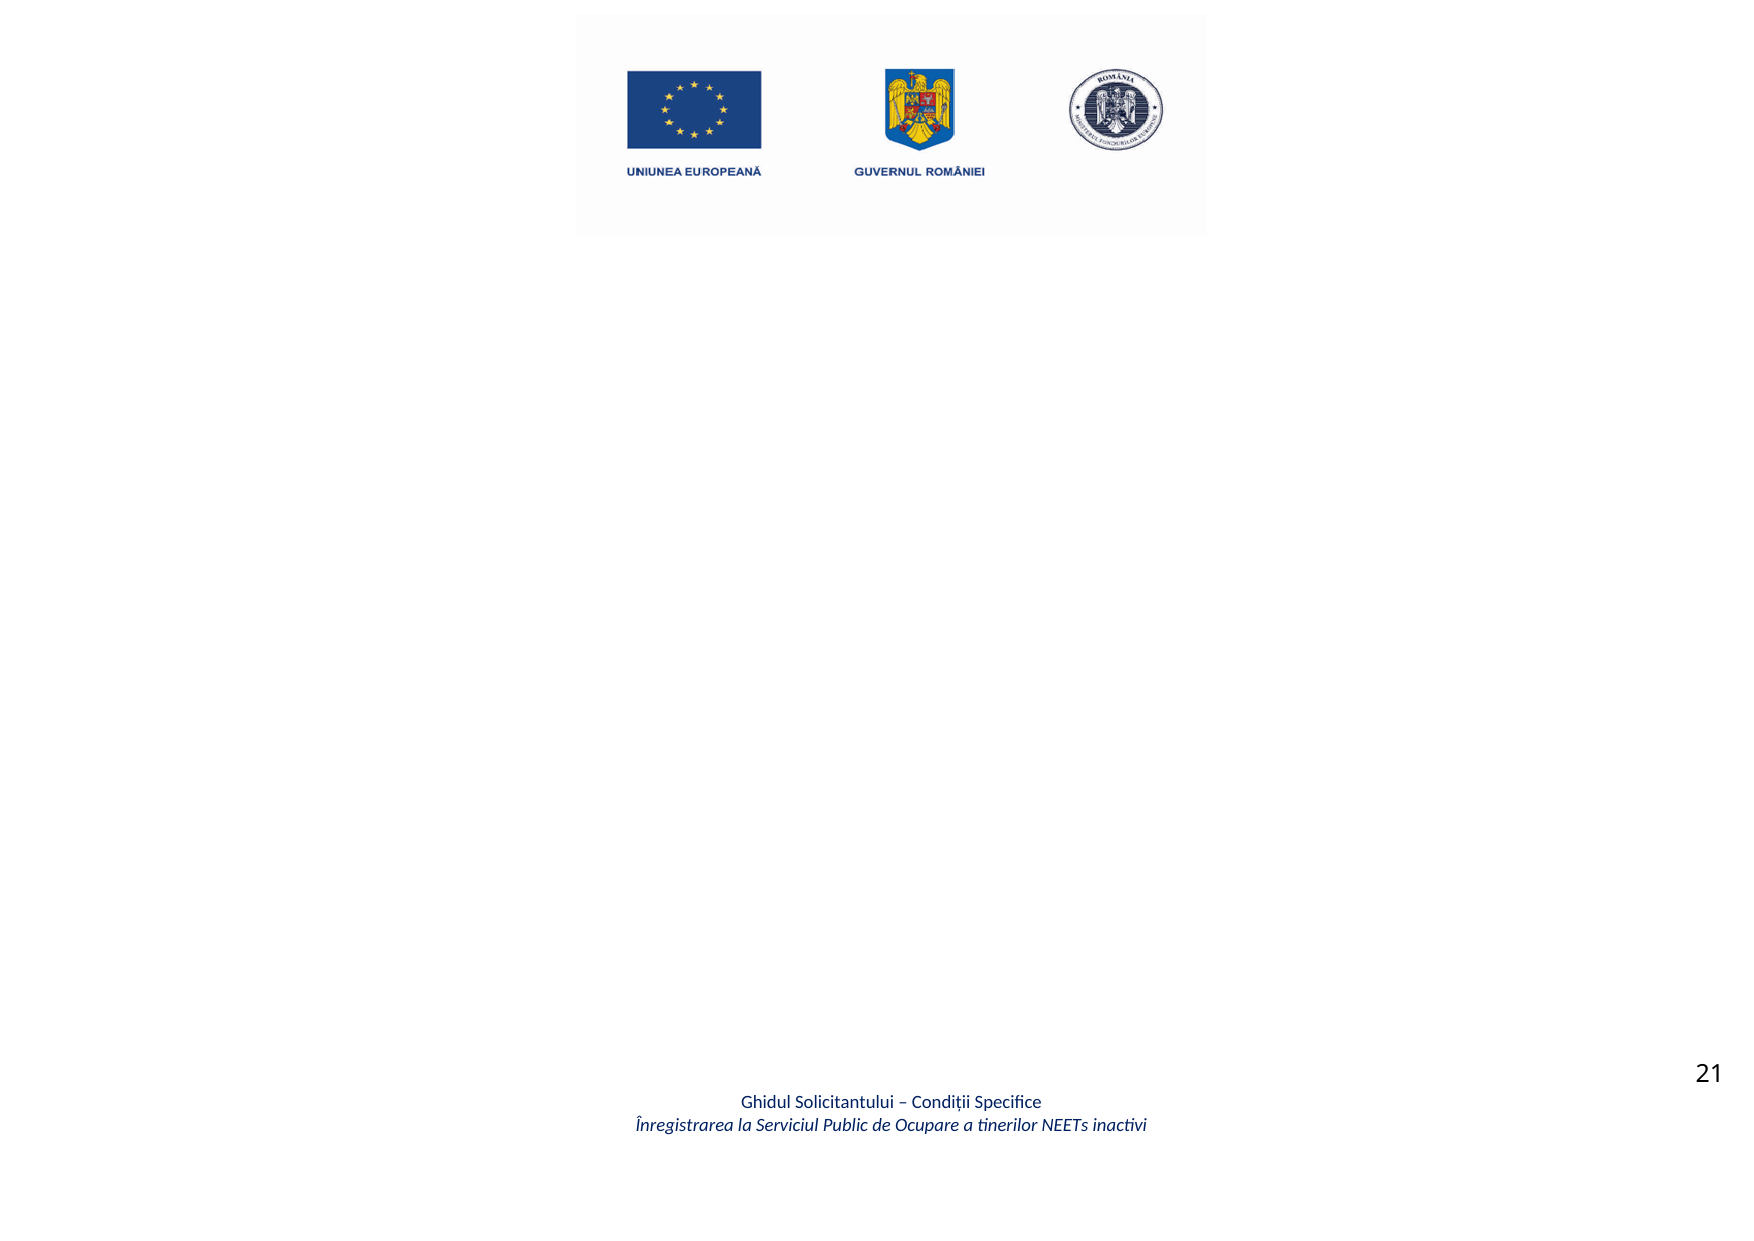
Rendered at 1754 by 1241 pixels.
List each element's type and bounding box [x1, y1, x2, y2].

picture [575, 14, 1208, 236]
